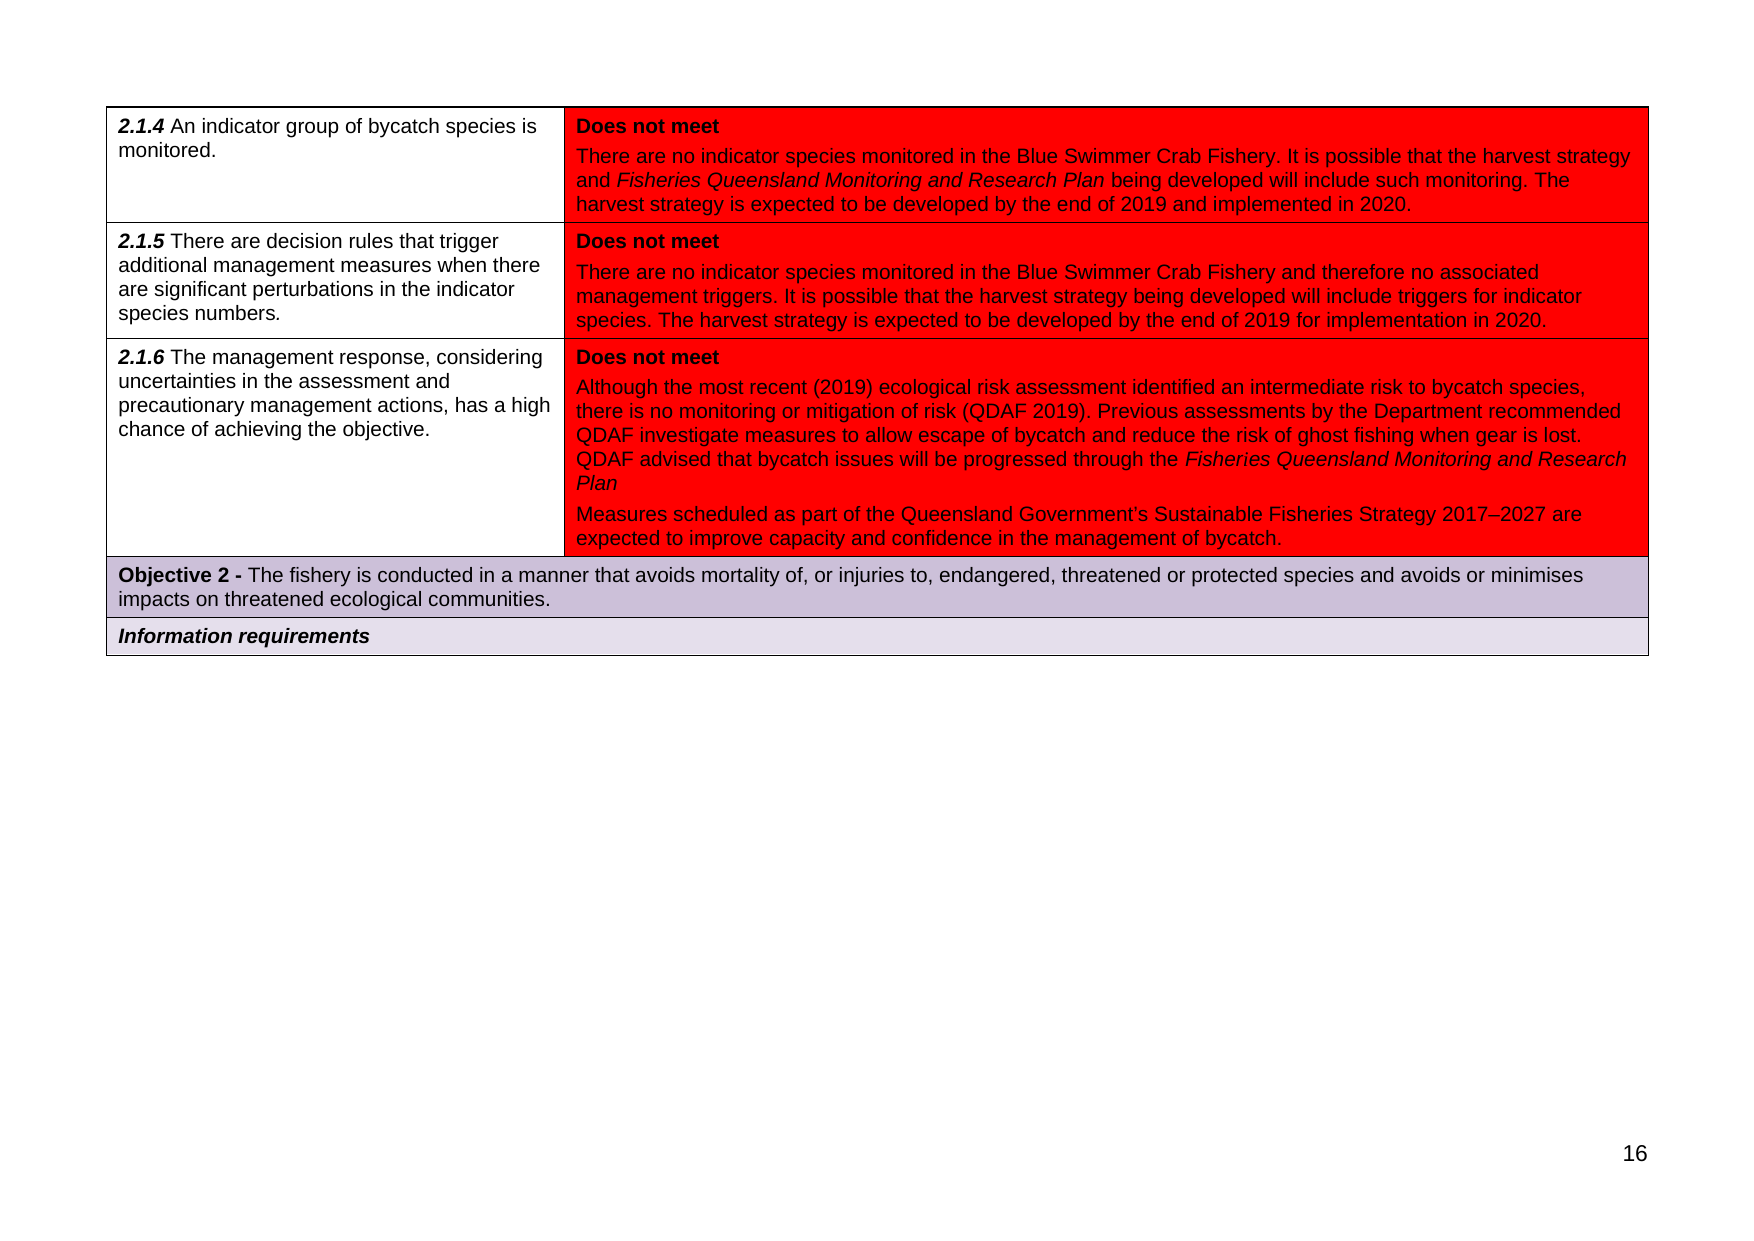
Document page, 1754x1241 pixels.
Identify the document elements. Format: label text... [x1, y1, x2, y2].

table_cell 2.1.6 The management response, considering uncertainties in the assessment and precautionary management actions, has a high chance of achieving the objective. [107, 339, 564, 556]
table_cell Does not meet Although the most recent (2019) ecological risk assessment identified an intermediate risk to bycatch species, there is no monitoring or mitigation of risk (QDAF 2019). Previous assessments by the Department recommended QDAF investigate measures to allow escape of bycatch and reduce the risk of ghost fishing when gear is lost. QDAF advised that bycatch issues will be progressed through the Fisheries Queensland Monitoring and Research Plan Measures scheduled as part of the Queensland Government’s Sustainable Fisheries Strategy 2017–2027 are expected to improve capacity and confidence in the management of bycatch. [565, 339, 1648, 556]
table_cell Information requirements [107, 618, 1648, 654]
table_cell Does not meet There are no indicator species monitored in the Blue Swimmer Crab Fishery. It is possible that the harvest strategy and Fisheries Queensland Monitoring and Research Plan being developed will include such monitoring. The harvest strategy is expected to be developed by the end of 2019 and implemented in 2020. [565, 108, 1648, 222]
table_cell Objective 2 - The fishery is conducted in a manner that avoids mortality of, or injuries to, endangered, threatened or protected species and avoids or minimises impacts on threatened ecological communities. [107, 557, 1648, 617]
table_cell 2.1.5 There are decision rules that trigger additional management measures when there are significant perturbations in the indicator species numbers. [107, 223, 564, 338]
table_cell 2.1.4 An indicator group of bycatch species is monitored. [107, 108, 564, 222]
table_cell Does not meet There are no indicator species monitored in the Blue Swimmer Crab Fishery and therefore no associated management triggers. It is possible that the harvest strategy being developed will include triggers for indicator species. The harvest strategy is expected to be developed by the end of 2019 for implementation in 2020. [565, 223, 1648, 338]
